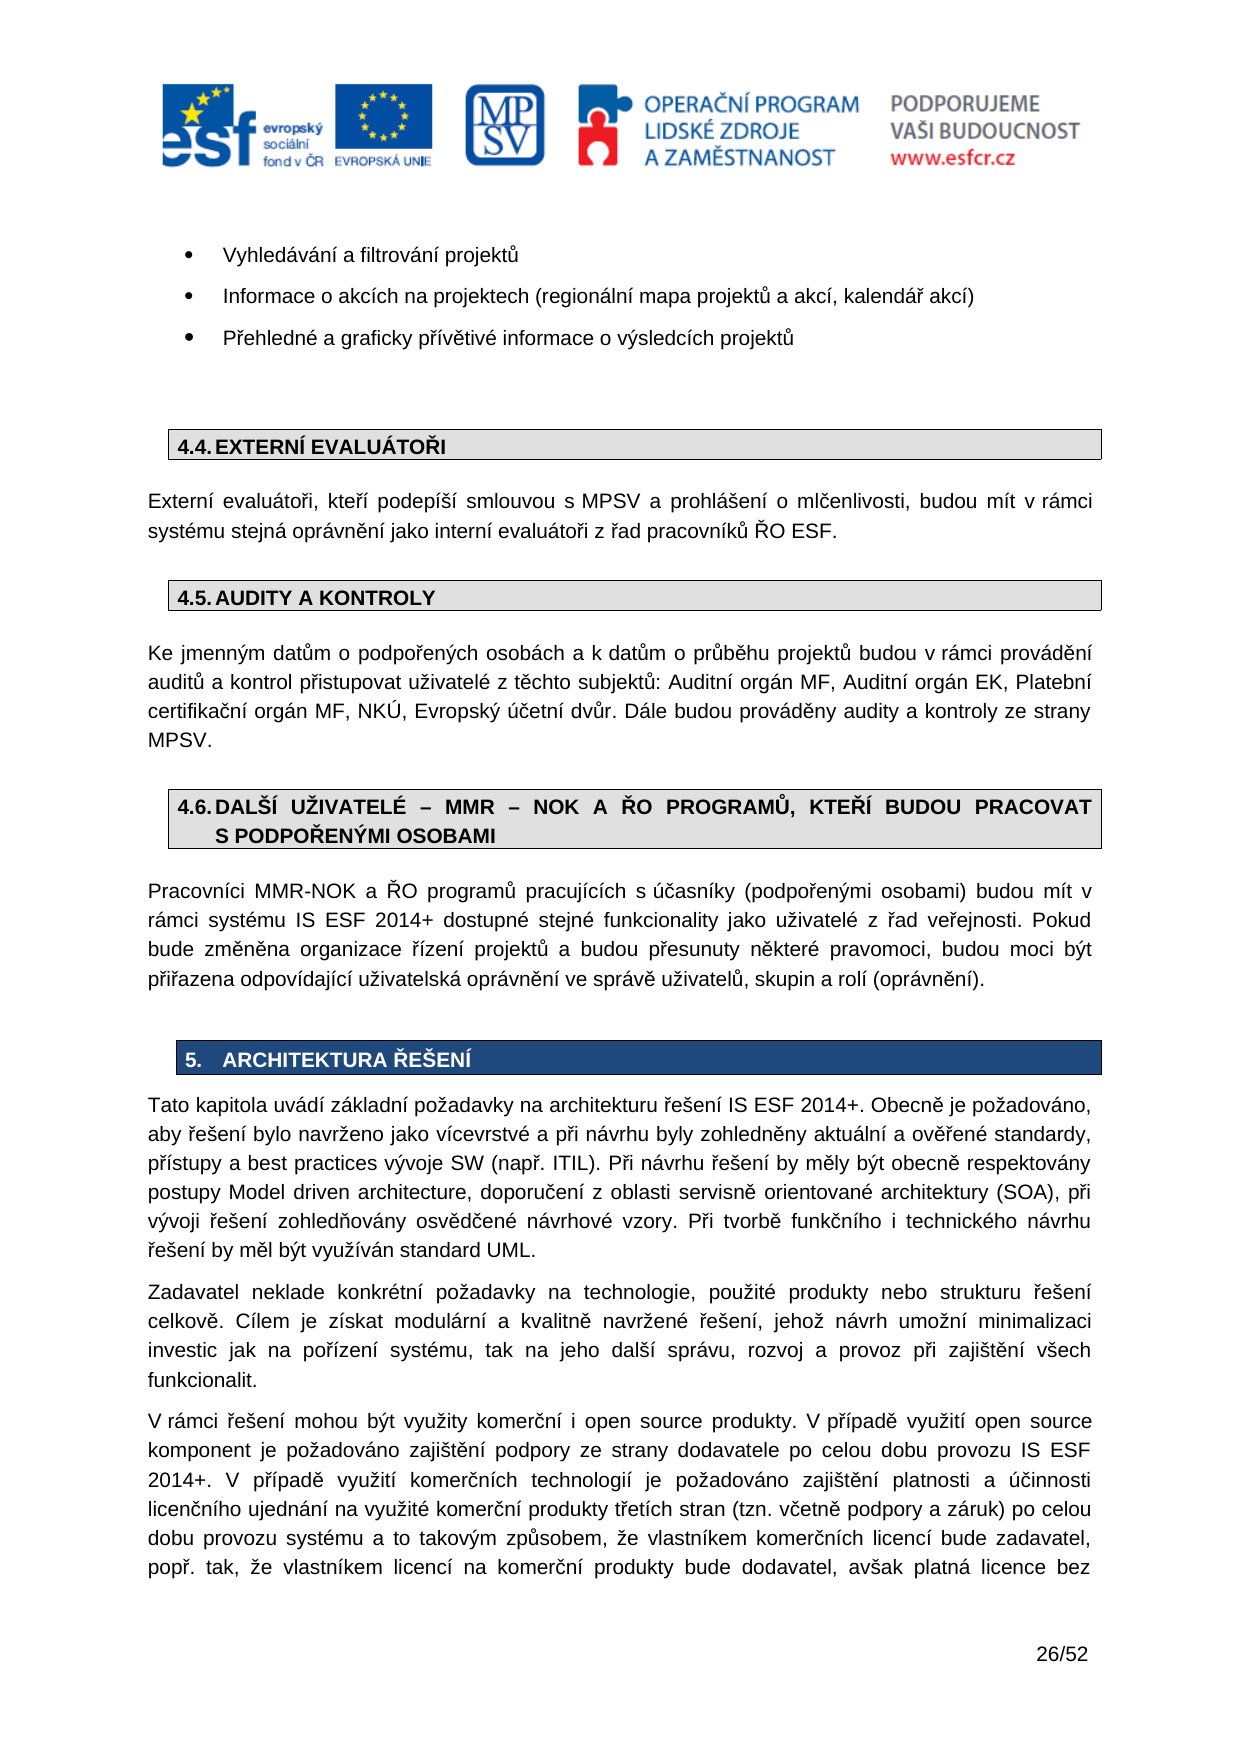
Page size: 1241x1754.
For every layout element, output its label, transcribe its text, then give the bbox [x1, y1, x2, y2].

subtitle Architektura řešení [177, 1041, 1101, 1074]
text Ke jmenným datům o podpořených osobách a k datům o průběhu projektů budou v rámci provádění auditů a kontrol přistupovat uživatelé z těchto subjektů: Auditní orgán MF, Auditní orgán EK, Platební certifikační orgán MF, NKÚ, Evropský účetní dvůr. Dále budou prováděny audity a kontroly ze strany MPSV. [148, 635, 1093, 752]
text Externí evaluátoři, kteří podepíší smlouvou s MPSV a prohlášení o mlčenlivosti, budou mít v rámci systému stejná oprávnění jako interní evaluátoři z řad pracovníků ŘO ESF. [148, 484, 1093, 542]
subtitle Externí evaluátoři [169, 430, 1101, 459]
text Tato kapitola uvádí základní požadavky na architekturu řešení IS ESF 2014+. Obecně je požadováno, aby řešení bylo navrženo jako vícevrstvé a při návrhu byly zohledněny aktuální a ověřené standardy, přístupy a best practices vývoje SW (např. ITIL). Při návrhu řešení by měly být obecně respektovány postupy Model driven architecture, doporučení z oblasti servisně orientované architektury (SOA), při vývoji řešení zohledňovány osvědčené návrhové vzory. Při tvorbě funkčního i technického návrhu řešení by měl být využíván standard UML. [148, 1087, 1093, 1262]
text Pracovníci MMR-NOK a ŘO programů pracujících s účasníky (podpořenými osobami) budou mít v rámci systému IS ESF 2014+ dostupné stejné funkcionality jako uživatelé z řad veřejnosti. Pokud bude změněna organizace řízení projektů a budou přesunuty některé pravomoci, budou moci být přiřazena odpovídající uživatelská oprávnění ve správě uživatelů, skupin a rolí (oprávnění). [148, 874, 1093, 990]
subtitle Další uživatelé – MMR – NOK a ŘO programů, kteří budou pracovat s podpořenými osobami [169, 790, 1101, 848]
list Informace o akcích na projektech (regionální mapa projektů a akcí, kalendář akcí) [185, 279, 1093, 308]
list Vyhledávání a filtrování projektů [185, 237, 1093, 266]
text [148, 1404, 1093, 1579]
subtitle Audity a kontroly [169, 581, 1101, 610]
list Přehledné a graficky přívětivé informace o výsledcích projektů [185, 321, 1093, 350]
text Zadavatel neklade konkrétní požadavky na technologie, použité produkty nebo strukturu řešení celkově. Cílem je získat modulární a kvalitně navržené řešení, jehož návrh umožní minimalizaci investic jak na pořízení systému, tak na jeho další správu, rozvoj a provoz při zajištění všech funkcionalit. [148, 1275, 1093, 1391]
